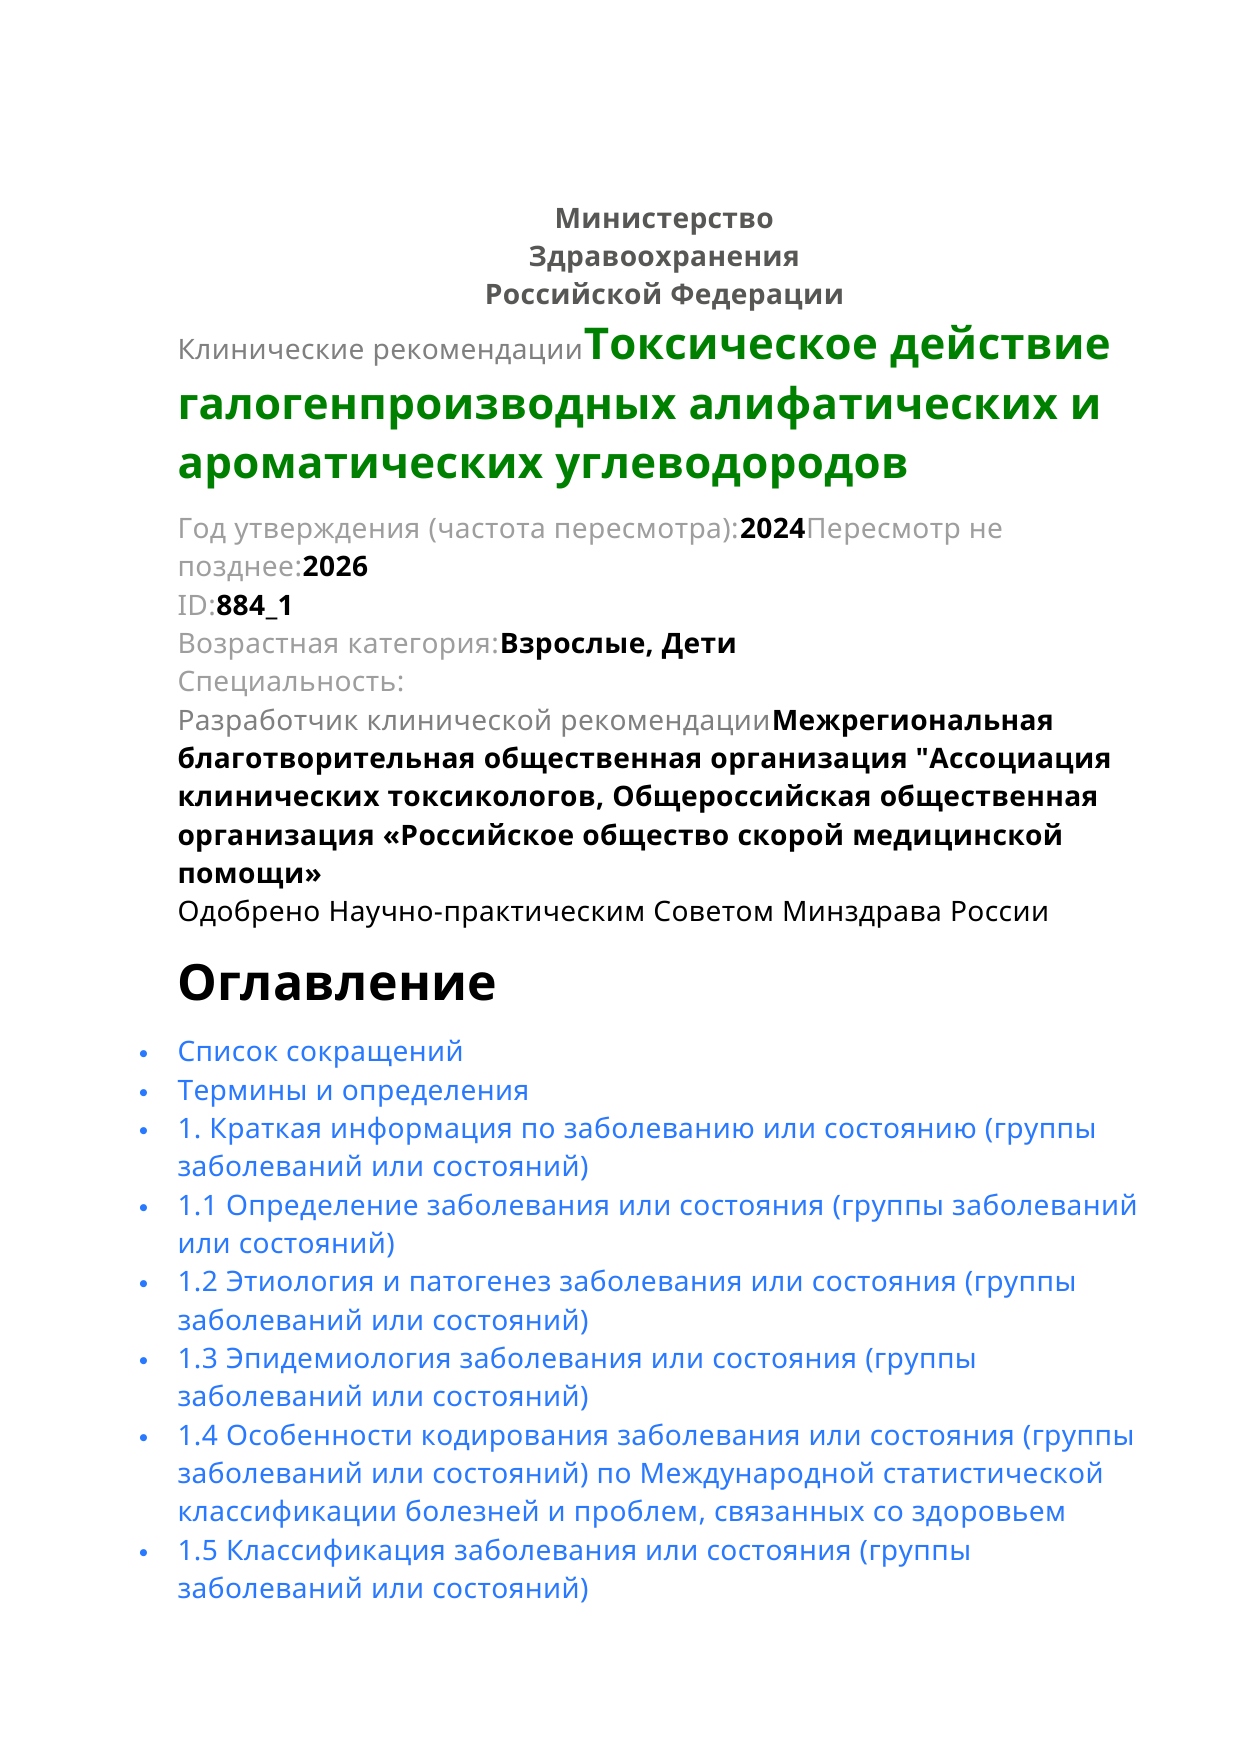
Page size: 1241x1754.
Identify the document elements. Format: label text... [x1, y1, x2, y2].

text Одобрено Научно-практическим Советом Минздрава России [177, 892, 1152, 930]
text Оглавление [177, 947, 1152, 1015]
list Список сокращений [140, 1032, 1152, 1070]
list 1. Краткая информация по заболеванию или состоянию (группы заболеваний или состояний) [140, 1108, 1152, 1185]
text Клинические рекомендацииТоксическое действие галогенпроизводных алифатических и ароматических углеводородов [177, 313, 1152, 492]
list Термины и определения [140, 1070, 1152, 1108]
text Возрастная категория:Взрослые, Дети [177, 623, 1152, 662]
text Министерство Здравоохранения Российской Федерации [177, 198, 1152, 313]
list 1.2 Этиология и патогенез заболевания или состояния (группы заболеваний или состояний) [140, 1262, 1152, 1338]
list 1.4 Особенности кодирования заболевания или состояния (группы заболеваний или состояний) по Международной статистической классификации болезней и проблем, связанных со здоровьем [140, 1415, 1152, 1530]
text Разработчик клинической рекомендацииМежрегиональная благотворительная общественная организация "Ассоциация клинических токсикологов, Общероссийская общественная организация «Российское общество скорой медицинской помощи» [177, 700, 1152, 892]
list 1.5 Классификация заболевания или состояния (группы заболеваний или состояний) [140, 1530, 1152, 1607]
list 1.3 Эпидемиология заболевания или состояния (группы заболеваний или состояний) [140, 1338, 1152, 1415]
list 1.1 Определение заболевания или состояния (группы заболеваний или состояний) [140, 1185, 1152, 1262]
text ID:884_1 [177, 585, 1152, 623]
text Специальность: [177, 662, 1152, 700]
text Год утверждения (частота пересмотра):2024Пересмотр не позднее:2026 [177, 508, 1152, 585]
